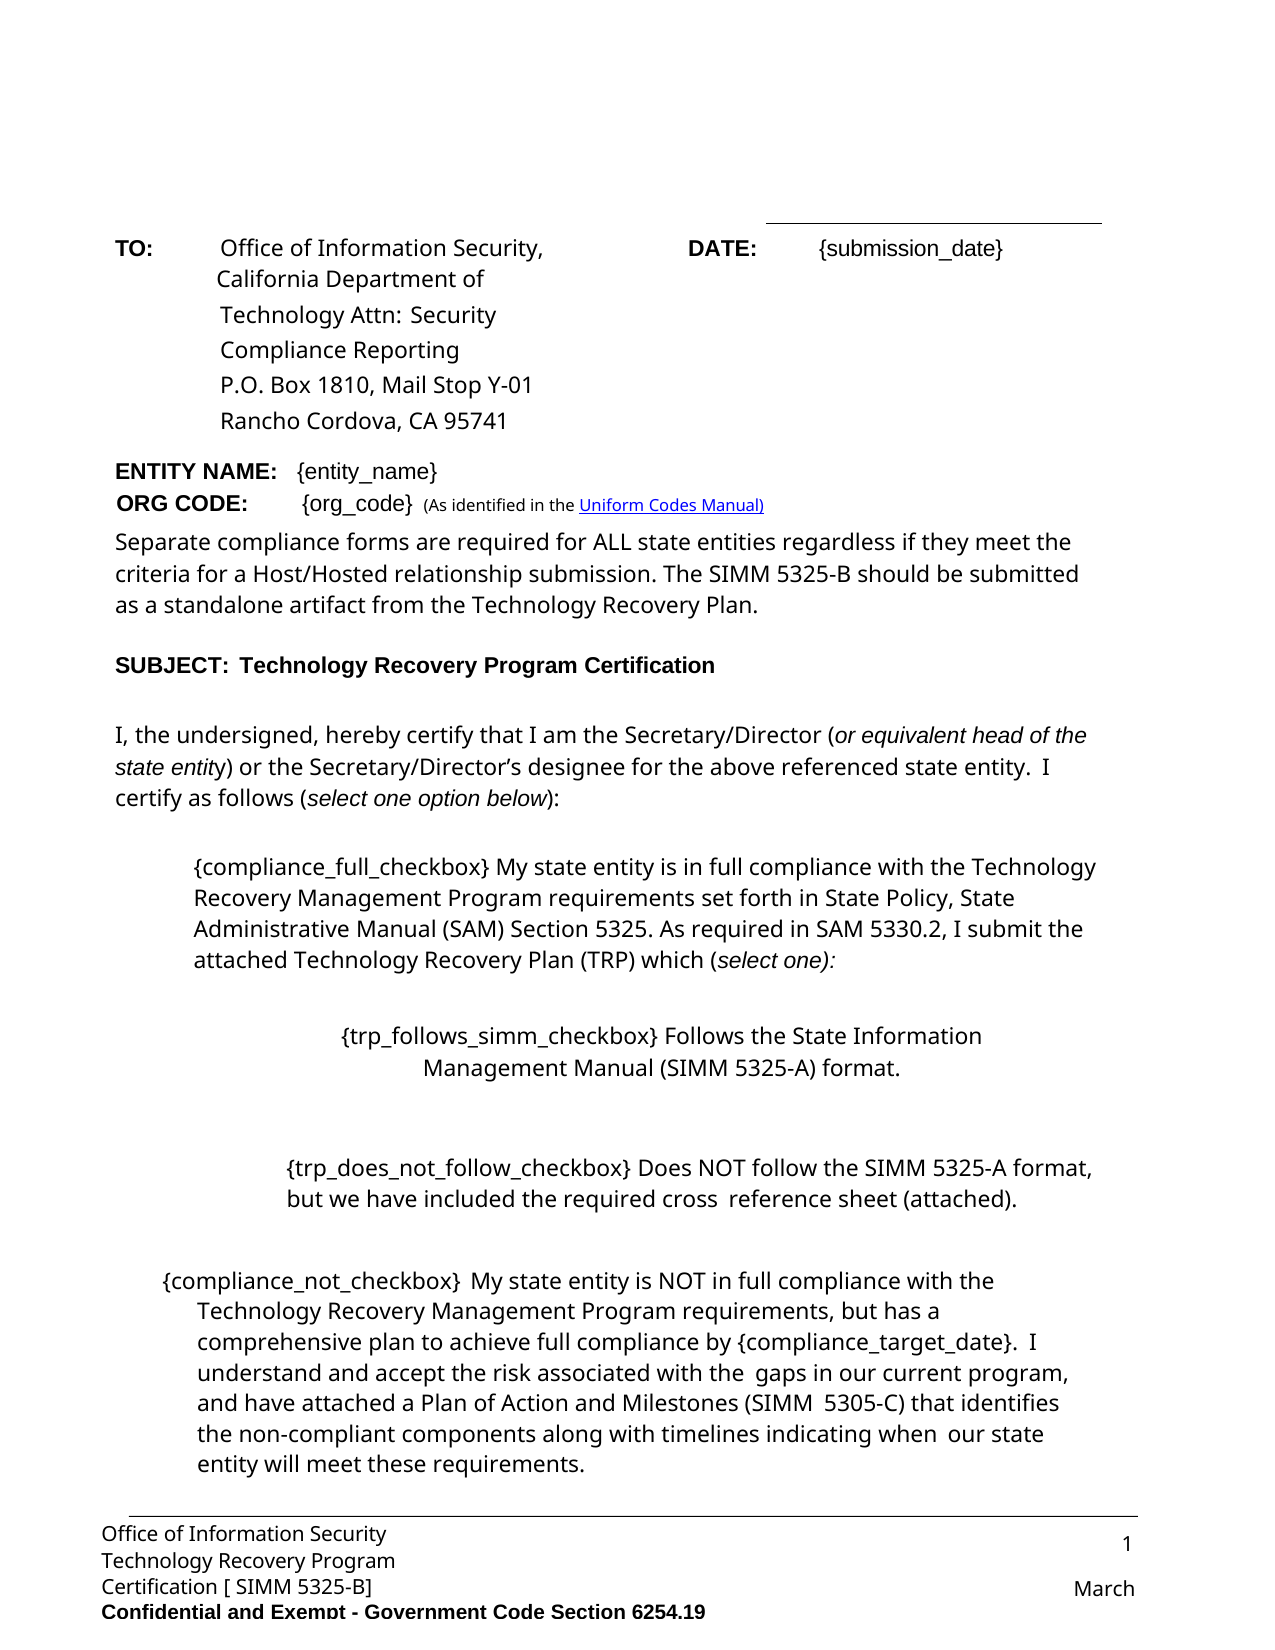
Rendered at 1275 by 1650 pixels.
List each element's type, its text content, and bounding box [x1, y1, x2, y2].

text California Department of Technology Attn: Security Compliance Reporting [216, 263, 602, 365]
text {compliance_full_checkbox} My state entity is in full compliance with the Technology Recovery Management Program requirements set forth in State Policy, State Administrative Manual (SAM) Section 5325. As required in SAM 5330.2, I submit the attached Technology Recovery Plan (TRP) which (select one): [193, 850, 1138, 975]
subtitle ENTITY NAME: {entity_name} [115, 458, 1237, 484]
text I, the undersigned, hereby certify that I am the Secretary/Director (or equivalent head of the state entity) or the Secretary/Director’s designee for the above referenced state entity. I certify as follows (select one option below): [115, 719, 1108, 813]
text TO: Office of Information Security, DATE: {submission_date} [115, 193, 1237, 263]
subtitle SUBJECT: Technology Recovery Program Certification [115, 652, 1237, 679]
text P.O. Box 1810, Mail Stop Y-01 Rancho Cordova, CA 95741 [220, 369, 602, 436]
text {compliance_not_checkbox} My state entity is NOT in full compliance with the Technology Recovery Management Program requirements, but has a comprehensive plan to achieve full compliance by {compliance_target_date}. I understand and accept the risk associated with the gaps in our current program, and have attached a Plan of Action and Milestones (SIMM 5305-C) that identifies the non-compliant components along with timelines indicating when our state entity will meet these requirements. [162, 1265, 1092, 1479]
text ORG CODE: {org_code} (As identified in the Uniform Codes Manual) [116, 490, 1237, 516]
text Separate compliance forms are required for ALL state entities regardless if they meet the criteria for a Host/Hosted relationship submission. The SIMM 5325-B should be submitted as a standalone artifact from the Technology Recovery Plan. [115, 526, 1108, 620]
text {trp_does_not_follow_checkbox} Does NOT follow the SIMM 5325-A format, but we have included the required cross reference sheet (attached). [286, 1152, 1108, 1214]
text {trp_follows_simm_checkbox} Follows the State Information Management Manual (SIMM 5325-A) format. [266, 1020, 1057, 1083]
